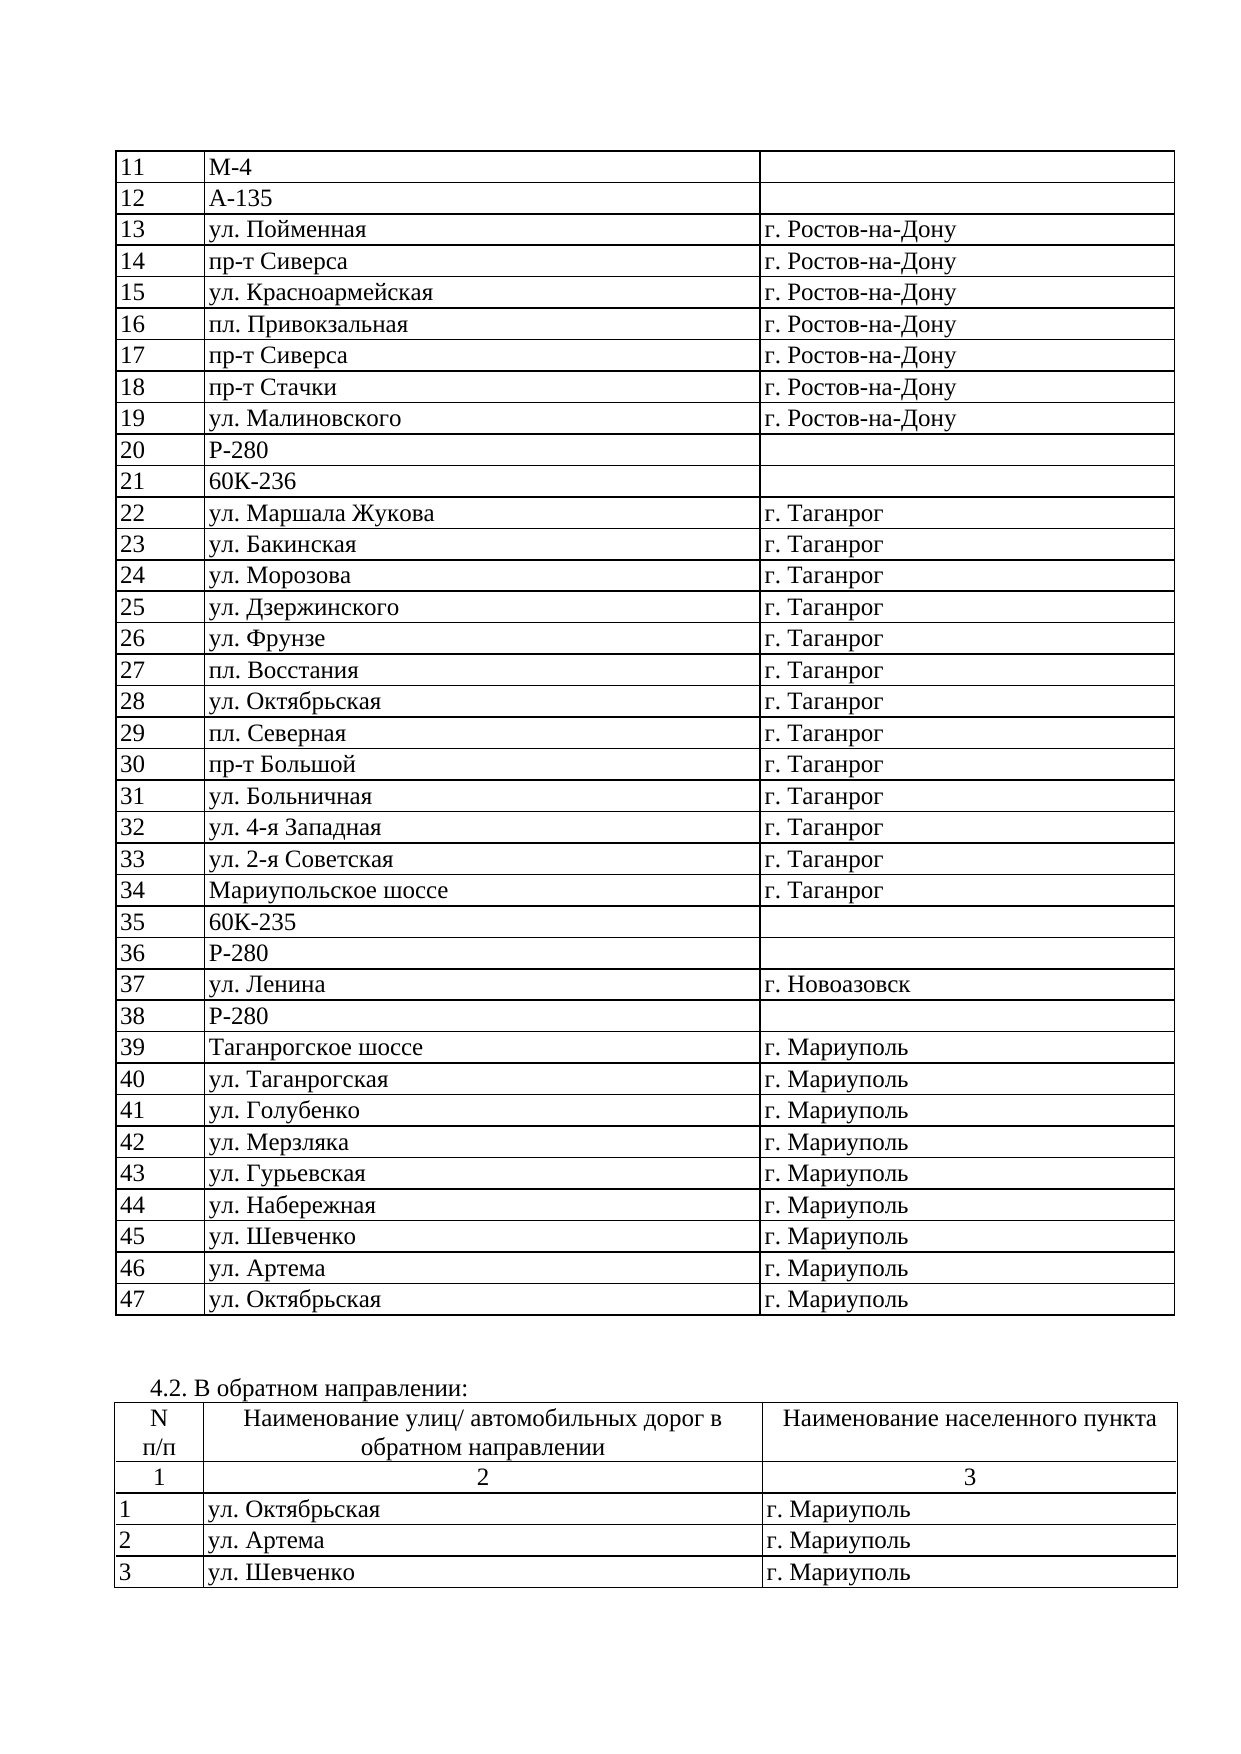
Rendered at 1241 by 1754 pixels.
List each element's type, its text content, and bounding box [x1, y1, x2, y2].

table_cell ул. Октябрьская [204, 1494, 762, 1524]
table_cell 60К-236 [205, 466, 759, 496]
table_cell г. Мариуполь [761, 1032, 1174, 1062]
table_cell 3 [115, 1556, 203, 1587]
table_cell 35 [117, 907, 204, 936]
table_cell 39 [117, 1032, 204, 1062]
table_cell 23 [117, 529, 204, 559]
table_cell 2 [204, 1462, 762, 1492]
table_cell 1 [115, 1462, 203, 1492]
table_cell ул. Красноармейская [205, 277, 759, 307]
table_cell 20 [117, 435, 204, 464]
table_cell г. Ростов-на-Дону [761, 372, 1174, 402]
table_cell 43 [117, 1158, 204, 1188]
table_cell пр-т Большой [205, 749, 759, 779]
table_cell ул. 2-я Советская [205, 844, 759, 873]
table_cell г. Таганрог [761, 686, 1174, 716]
table_cell 28 [117, 686, 204, 716]
table_cell ул. 4-я Западная [205, 812, 759, 842]
table_cell г. Таганрог [761, 718, 1174, 748]
table_cell г. Ростов-на-Дону [761, 340, 1174, 370]
table_cell ул. Октябрьская [205, 686, 759, 716]
table_cell 44 [117, 1190, 204, 1219]
table_cell г. Таганрог [761, 655, 1174, 685]
table_cell ул. Октябрьская [205, 1284, 759, 1314]
table_cell 25 [117, 592, 204, 622]
table_cell 38 [117, 1001, 204, 1031]
table_cell Р-280 [205, 1001, 759, 1031]
table_cell 42 [117, 1127, 204, 1157]
table_cell 17 [117, 340, 204, 370]
table_cell 47 [117, 1284, 204, 1314]
table_cell 15 [117, 277, 204, 307]
table_cell г. Мариуполь [763, 1524, 1177, 1555]
table_cell ул. Малиновского [205, 403, 759, 433]
table_cell г. Новоазовск [761, 970, 1174, 999]
table_header Наименование улиц/ автомобильных дорог в обратном направлении [204, 1403, 762, 1461]
table_cell ул. Фрунзе [205, 623, 759, 653]
table_cell 32 [117, 812, 204, 842]
table_cell ул. Набережная [205, 1190, 759, 1219]
table_cell ул. Больничная [205, 781, 759, 811]
table_cell г. Таганрог [761, 875, 1174, 905]
table_cell г. Ростов-на-Дону [761, 246, 1174, 276]
table_header N п/п [115, 1403, 203, 1461]
table_cell 11 [117, 152, 204, 181]
table_cell 26 [117, 623, 204, 653]
table_cell ул. Маршала Жукова [205, 498, 759, 527]
table_cell г. Мариуполь [761, 1190, 1174, 1219]
table_cell [761, 466, 1174, 496]
table_cell Р-280 [205, 435, 759, 464]
table_cell А-135 [205, 183, 759, 213]
table_cell г. Ростов-на-Дону [761, 277, 1174, 307]
table_cell 41 [117, 1095, 204, 1125]
table_cell ул. Пойменная [205, 215, 759, 244]
table_cell г. Таганрог [761, 561, 1174, 590]
table_cell ул. Шевченко [204, 1557, 762, 1587]
table_cell г. Мариуполь [763, 1492, 1177, 1524]
table_cell г. Таганрог [761, 592, 1174, 622]
table_cell [761, 907, 1174, 936]
table_cell 1 [115, 1493, 203, 1524]
table_cell ул. Таганрогская [205, 1064, 759, 1094]
table_cell 34 [117, 875, 204, 905]
table_cell 14 [117, 246, 204, 276]
table_cell ул. Ленина [205, 970, 759, 999]
table_cell пр-т Стачки [205, 372, 759, 402]
table_cell пл. Восстания [205, 655, 759, 685]
table_cell [761, 1001, 1174, 1031]
table_cell г. Мариуполь [761, 1127, 1174, 1157]
table_cell пл. Привокзальная [205, 309, 759, 339]
table_cell пр-т Сиверса [205, 340, 759, 370]
table_cell ул. Голубенко [205, 1095, 759, 1125]
table_cell 40 [117, 1064, 204, 1094]
table_cell 30 [117, 749, 204, 779]
table_cell [761, 938, 1174, 968]
table_cell г. Мариуполь [761, 1221, 1174, 1251]
table_cell 18 [117, 372, 204, 402]
table_cell г. Ростов-на-Дону [761, 309, 1174, 339]
table_cell 22 [117, 498, 204, 527]
table_cell ул. Шевченко [205, 1221, 759, 1251]
table_cell ул. Мерзляка [205, 1127, 759, 1157]
table_cell ул. Гурьевская [205, 1158, 759, 1188]
table_cell г. Мариуполь [761, 1253, 1174, 1282]
table_cell 13 [117, 215, 204, 244]
table_cell 46 [117, 1253, 204, 1282]
table_cell 24 [117, 561, 204, 590]
table_cell [761, 435, 1174, 464]
table_cell 29 [117, 718, 204, 748]
table_cell 37 [117, 970, 204, 999]
table_cell 2 [115, 1525, 203, 1555]
table_cell 60К-235 [205, 907, 759, 936]
table_cell Мариупольское шоссе [205, 875, 759, 905]
table_cell г. Мариуполь [763, 1555, 1177, 1587]
table_cell г. Таганрог [761, 498, 1174, 527]
table_cell г. Ростов-на-Дону [761, 215, 1174, 244]
table_header Наименование населенного пункта [763, 1403, 1177, 1461]
table_cell г. Таганрог [761, 529, 1174, 559]
table_cell 12 [117, 183, 204, 213]
table_cell 36 [117, 938, 204, 968]
table_cell г. Мариуполь [761, 1064, 1174, 1094]
table_cell г. Таганрог [761, 844, 1174, 873]
table_cell г. Таганрог [761, 781, 1174, 811]
table_cell 3 [763, 1461, 1177, 1492]
table_cell г. Ростов-на-Дону [761, 403, 1174, 433]
table_cell 45 [117, 1221, 204, 1251]
table_cell ул. Морозова [205, 561, 759, 590]
table_cell [761, 183, 1174, 213]
table_cell ул. Бакинская [205, 529, 759, 559]
table_cell 21 [117, 466, 204, 496]
table_cell г. Таганрог [761, 749, 1174, 779]
table_cell ул. Дзержинского [205, 592, 759, 622]
table_cell пл. Северная [205, 718, 759, 748]
table_cell 27 [117, 655, 204, 685]
table_cell г. Таганрог [761, 812, 1174, 842]
table_cell Р-280 [205, 938, 759, 968]
table_cell ул. Артема [205, 1253, 759, 1282]
table_cell [761, 152, 1174, 181]
table_cell пр-т Сиверса [205, 246, 759, 276]
table_cell г. Мариуполь [761, 1095, 1174, 1125]
table_cell Таганрогское шоссе [205, 1032, 759, 1062]
table_cell г. Мариуполь [761, 1284, 1174, 1314]
table_cell г. Таганрог [761, 623, 1174, 653]
table_cell М-4 [205, 152, 759, 181]
table_cell 33 [117, 844, 204, 873]
table_cell г. Мариуполь [761, 1158, 1174, 1188]
text 4.2. В обратном направлении: [150, 1373, 1090, 1402]
table_cell 31 [117, 781, 204, 811]
table_cell 19 [117, 403, 204, 433]
table_cell ул. Артема [204, 1525, 762, 1555]
table_cell 16 [117, 309, 204, 339]
